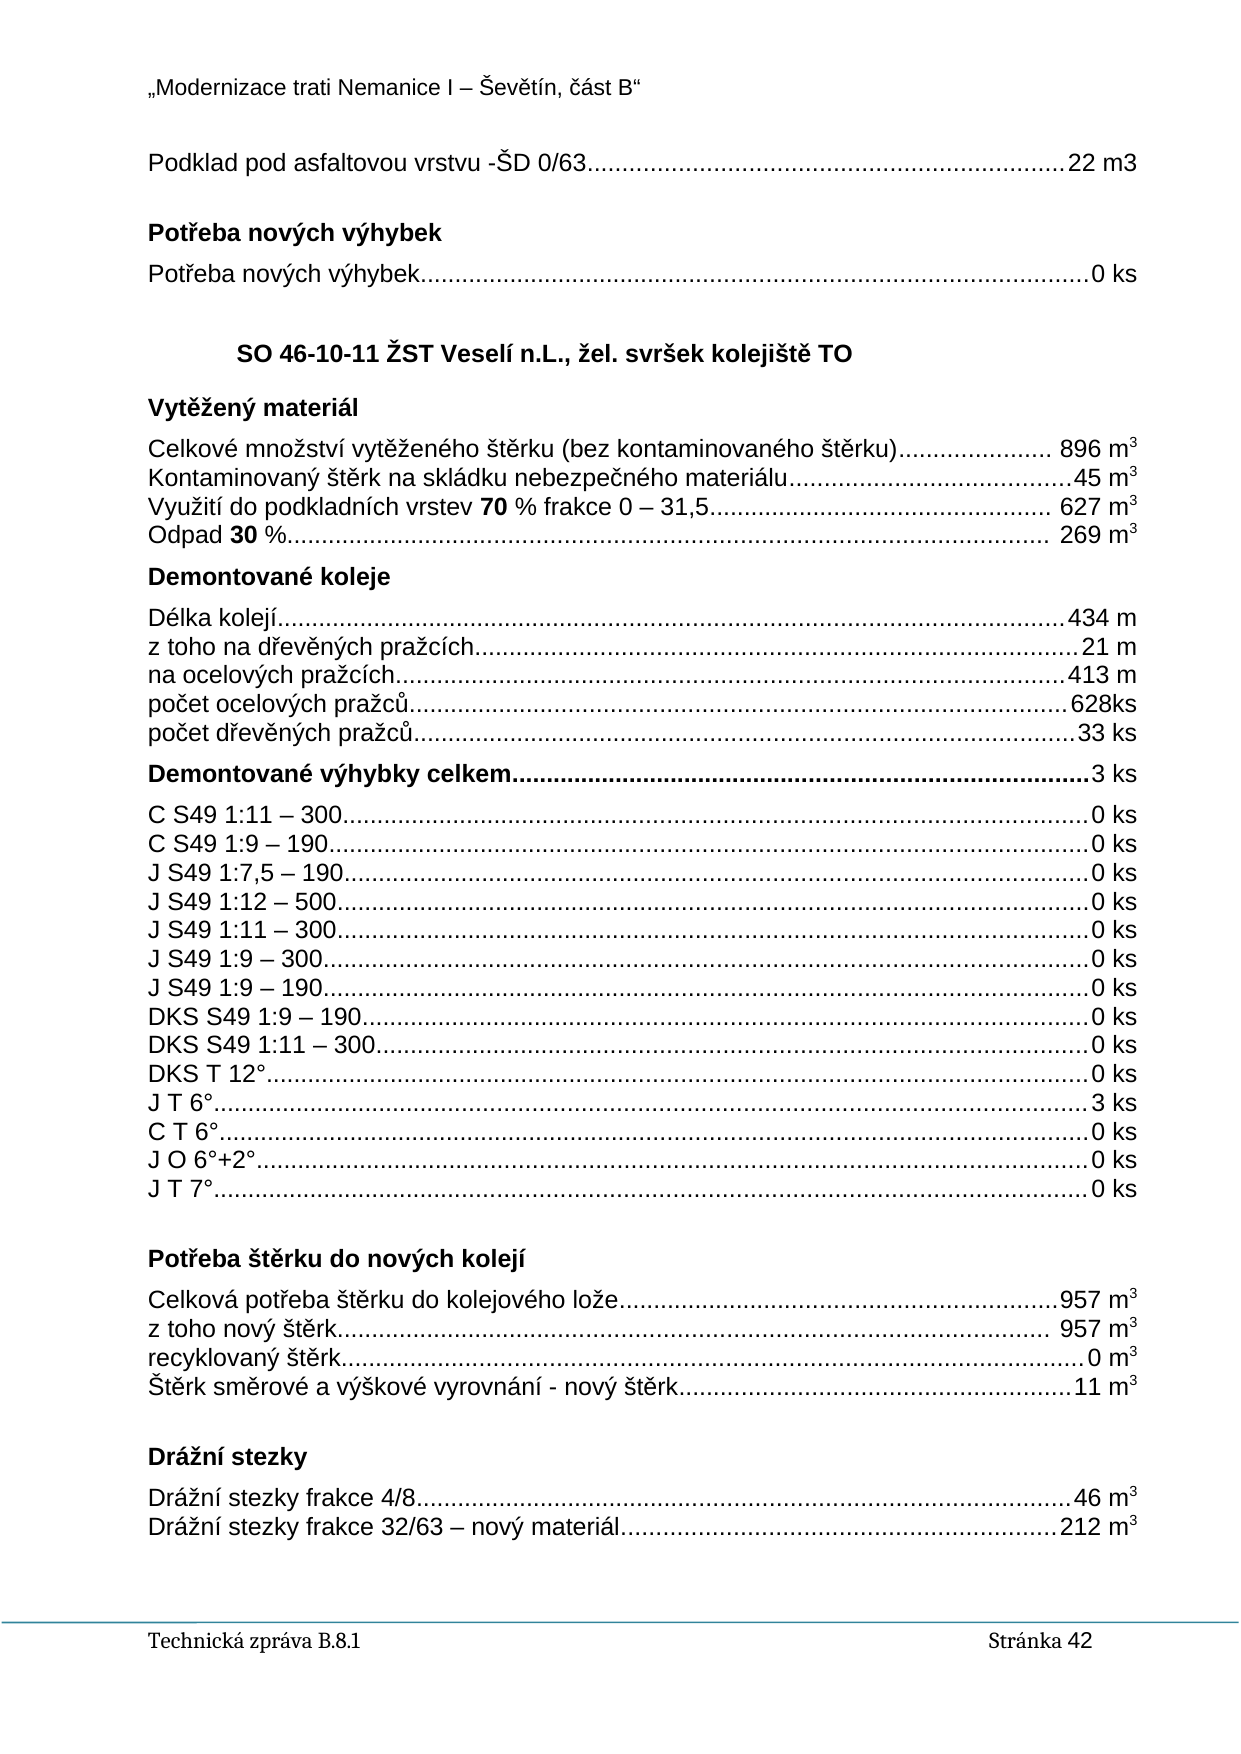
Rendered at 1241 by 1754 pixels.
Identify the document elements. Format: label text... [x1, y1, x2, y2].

text na ocelových pražcích 413 m [148, 660, 1092, 689]
text recyklovaný štěrk 0 m3 [148, 1343, 1092, 1372]
text J S49 1:7,5 – 190 0 ks [148, 858, 1092, 887]
text J T 7° 0 ks [148, 1174, 1092, 1203]
text Drážní stezky frakce 4/8 46 m3 [148, 1483, 1092, 1512]
text z toho nový štěrk 957 m3 [148, 1314, 1092, 1343]
text DKS T 12° 0 ks [148, 1059, 1092, 1088]
text Vytěžený materiál [148, 393, 1092, 422]
text Celková potřeba štěrku do kolejového lože 957 m3 [148, 1285, 1092, 1314]
text Demontované výhybky celkem 3 ks [148, 759, 1092, 788]
text J S49 1:9 – 300 0 ks [148, 944, 1092, 973]
text Demontované koleje [148, 562, 1092, 590]
text Odpad 30 % 269 m3 [148, 520, 1092, 549]
text C T 6° 0 ks [148, 1117, 1092, 1145]
text počet dřevěných pražců 33 ks [148, 718, 1092, 747]
text C S49 1:9 – 190 0 ks [148, 829, 1092, 858]
text Využití do podkladních vrstev 70 % frakce 0 – 31,5 627 m3 [148, 492, 1092, 520]
text DKS S49 1:11 – 300 0 ks [148, 1030, 1092, 1059]
text Potřeba nových výhybek 0 ks [148, 259, 1092, 288]
text počet ocelových pražců 628ks [148, 689, 1092, 718]
text Potřeba štěrku do nových kolejí [148, 1244, 1092, 1273]
text J S49 1:12 – 500 0 ks [148, 887, 1092, 915]
text J S49 1:11 – 300 0 ks [148, 915, 1092, 944]
text Drážní stezky frakce 32/63 – nový materiál 212 m3 [148, 1512, 1092, 1540]
text Potřeba nových výhybek [148, 218, 1092, 246]
text Podklad pod asfaltovou vrstvu -ŠD 0/63 22 m3 [148, 148, 1092, 176]
text Drážní stezky [148, 1442, 1092, 1470]
text J S49 1:9 – 190 0 ks [148, 973, 1092, 1002]
text z toho na dřevěných pražcích 21 m [148, 632, 1092, 660]
text Celkové množství vytěženého štěrku (bez kontaminovaného štěrku) 896 m3 [148, 434, 1092, 463]
text DKS S49 1:9 – 190 0 ks [148, 1002, 1092, 1030]
text Kontaminovaný štěrk na skládku nebezpečného materiálu 45 m3 [148, 463, 1092, 492]
text J T 6° 3 ks [148, 1088, 1092, 1117]
text J O 6°+2° 0 ks [148, 1145, 1092, 1174]
text C S49 1:11 – 300 0 ks [148, 800, 1092, 829]
text Délka kolejí 434 m [148, 603, 1092, 632]
text Štěrk směrové a výškové vyrovnání - nový štěrk 11 m3 [148, 1372, 1092, 1400]
text SO 46-10-11 ŽST Veselí n.L., žel. svršek kolejiště TO [236, 339, 1092, 368]
